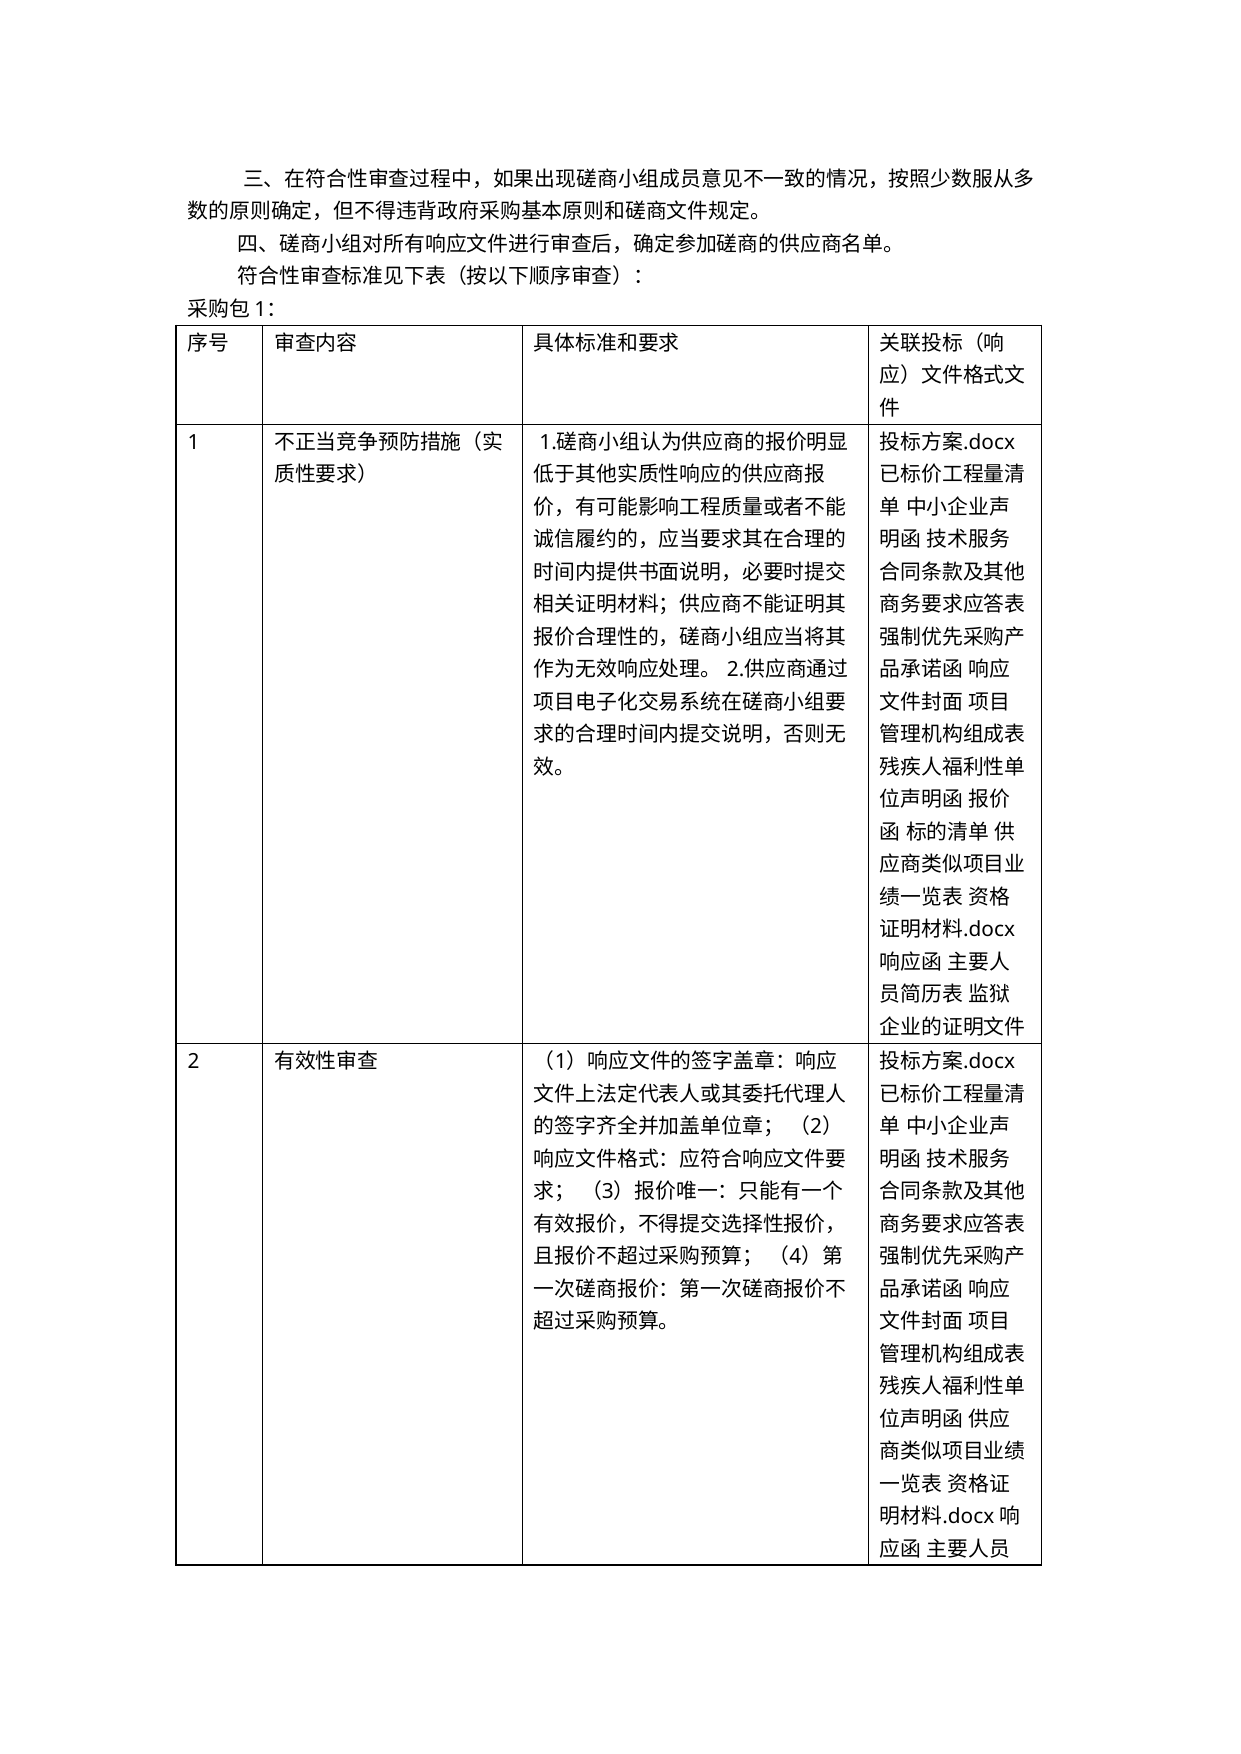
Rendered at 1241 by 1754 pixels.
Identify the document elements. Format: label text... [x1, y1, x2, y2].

table_header 具体标准和要求 [523, 326, 868, 423]
text 四、磋商小组对所有响应文件进行审查后，确定参加磋商的供应商名单。 [187, 227, 1053, 259]
table_cell 有效性审查 [263, 1044, 522, 1564]
table_header 审查内容 [263, 326, 522, 423]
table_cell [869, 1044, 1041, 1564]
table_cell 投标方案.docx 已标价工程量清单 中小企业声明函 技术服务合同条款及其他商务要求应答表 强制优先采购产品承诺函 响应文件封面 项目管理机构组成表 残疾人福利性单位声明函 报价函 标的清单 供应商类似项目业绩一览表 资格证明材料.docx 响应函 主要人员简历表 监狱企业的证明文件 [869, 425, 1041, 1043]
table_cell 1.磋商小组认为供应商的报价明显低于其他实质性响应的供应商报价，有可能影响工程质量或者不能诚信履约的，应当要求其在合理的时间内提供书面说明，必要时提交相关证明材料；供应商不能证明其报价合理性的，磋商小组应当将其作为无效响应处理。 2.供应商通过项目电子化交易系统在磋商小组要求的合理时间内提交说明，否则无效。 [523, 425, 868, 1043]
text 三、在符合性审查过程中，如果出现磋商小组成员意见不一致的情况，按照少数服从多数的原则确定，但不得违背政府采购基本原则和磋商文件规定。 [187, 162, 1053, 227]
table_header 序号 [177, 326, 262, 423]
text 采购包1： [187, 292, 1053, 324]
table_header 关联投标（响应）文件格式文件 [869, 326, 1041, 423]
text 符合性审查标准见下表（按以下顺序审查）： [187, 259, 1053, 292]
table_cell 1 [177, 425, 262, 1043]
table_cell 2 [177, 1044, 262, 1564]
table_cell 不正当竞争预防措施（实质性要求） [263, 425, 522, 1043]
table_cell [523, 1044, 868, 1564]
